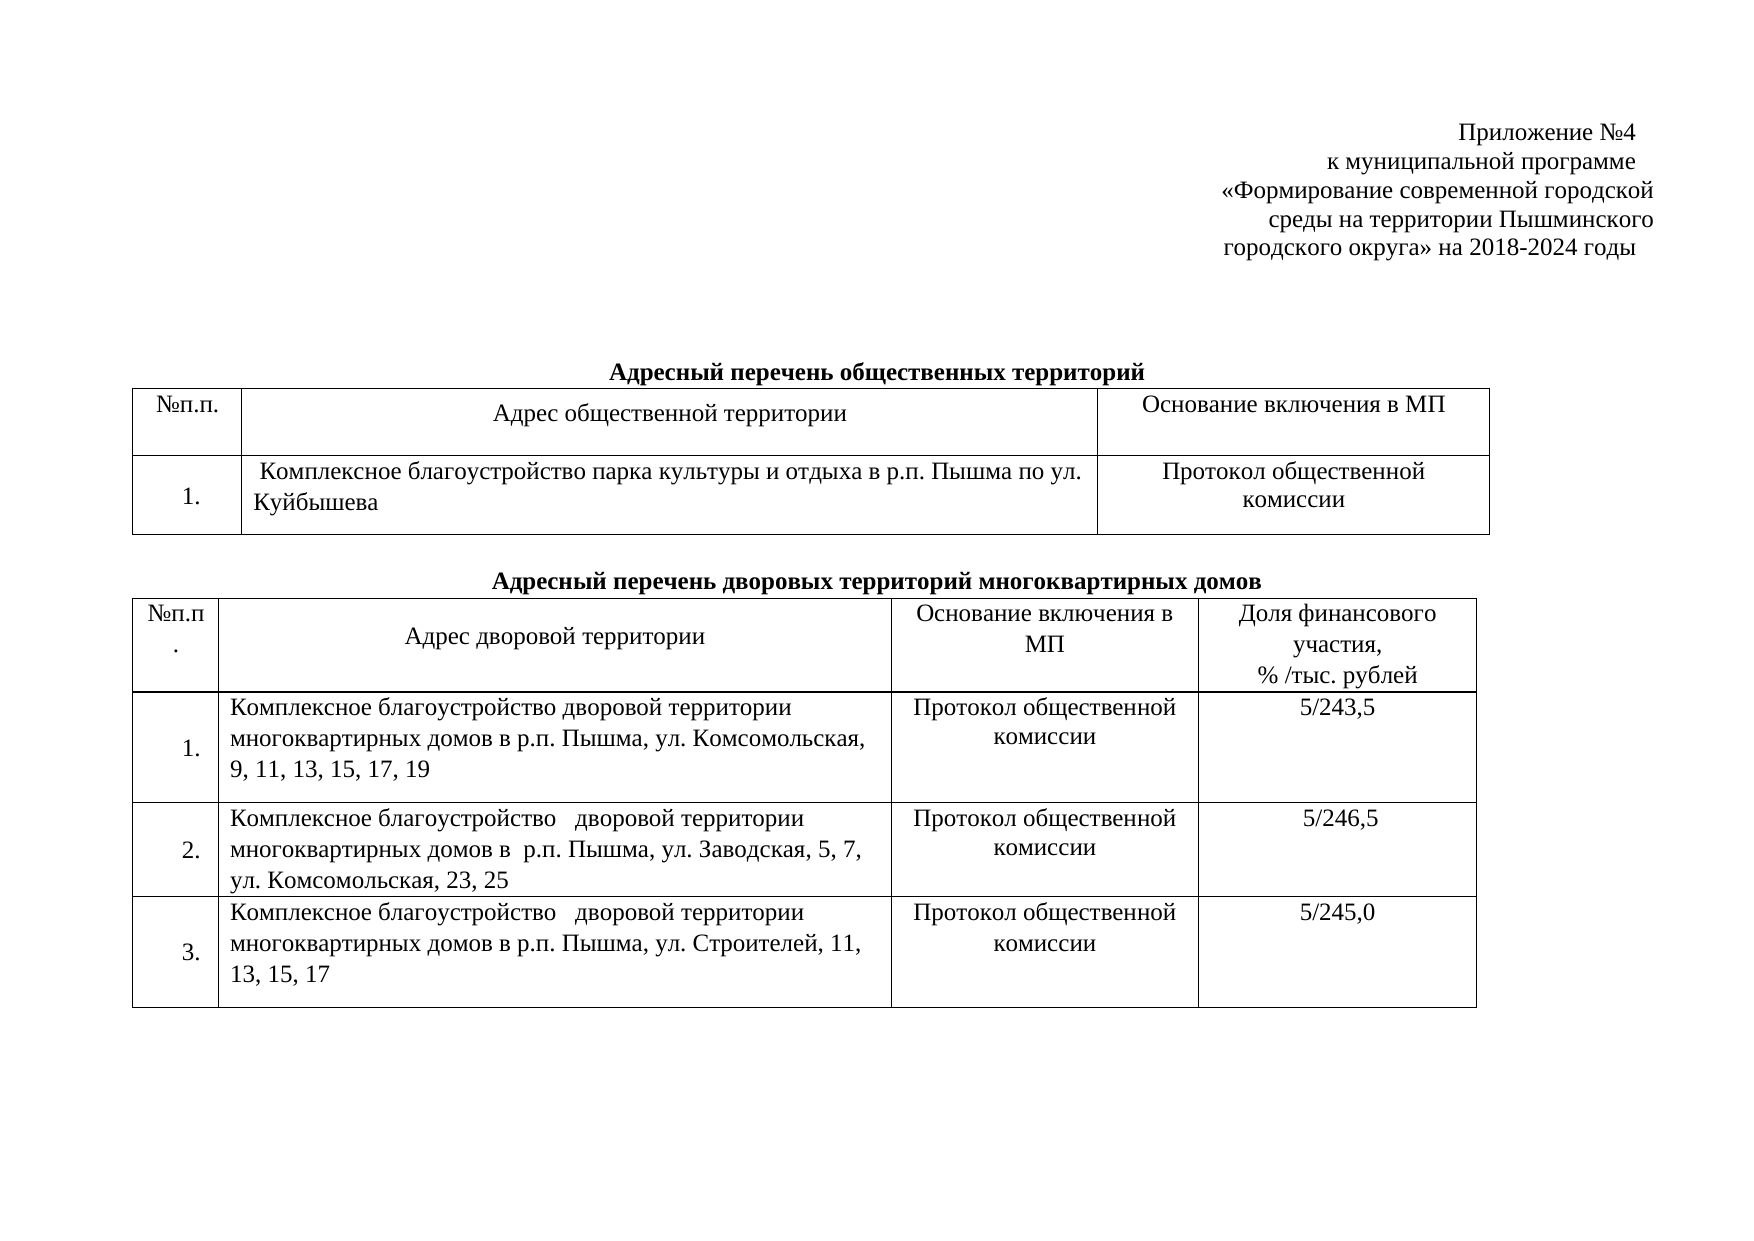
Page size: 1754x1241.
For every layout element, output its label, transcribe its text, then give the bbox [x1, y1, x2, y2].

table_cell Комплексное благоустройство парка культуры и отдыха в р.п. Пышма по ул. Куйбышева [242, 456, 1097, 534]
table_cell [133, 897, 218, 1007]
table_cell Протокол общественной комиссии [892, 693, 1198, 802]
table_cell [133, 456, 241, 534]
text Адресный перечень общественных территорий [118, 357, 1636, 385]
table_header Адрес дворовой территории [219, 599, 891, 691]
text к муниципальной программе [1211, 146, 1636, 175]
table_header №п.п. [133, 389, 241, 455]
table_cell Протокол общественной комиссии [892, 897, 1198, 1007]
table_cell Протокол общественной комиссии [1098, 456, 1489, 534]
table_header Доля финансового участия, % /тыс. рублей [1199, 599, 1476, 691]
table_cell Протокол общественной комиссии [892, 803, 1198, 896]
table_cell [133, 803, 218, 896]
text Адресный перечень дворовых территорий многоквартирных домов [118, 566, 1636, 595]
table_header Адрес общественной территории [242, 389, 1097, 455]
text Приложение №4 [118, 117, 1636, 146]
table_cell Комплексное благоустройство дворовой территории многоквартирных домов в р.п. Пышма, ул. Комсомольская, 9, 11, 13, 15, 17, 19 [219, 693, 891, 802]
text среды на территории Пышминского [1211, 204, 1654, 232]
table_cell Комплексное благоустройство дворовой территории многоквартирных домов в р.п. Пышма, ул. Строителей, 11, 13, 15, 17 [219, 897, 891, 1007]
table_cell Комплексное благоустройство дворовой территории многоквартирных домов в р.п. Пышма, ул. Заводская, 5, 7, ул. Комсомольская, 23, 25 [219, 803, 891, 896]
table_cell 5/246,5 [1199, 803, 1476, 896]
table_cell [133, 693, 218, 802]
table_cell 5/243,5 [1199, 693, 1476, 802]
table_header Основание включения в МП [892, 599, 1198, 691]
text городского округа» на 2018-2024 годы [1211, 232, 1636, 261]
table_header Основание включения в МП [1098, 389, 1489, 455]
table_header №п.п. [133, 599, 218, 691]
table_cell 5/245,0 [1199, 897, 1476, 1007]
text «Формирование современной городской [1211, 175, 1654, 204]
